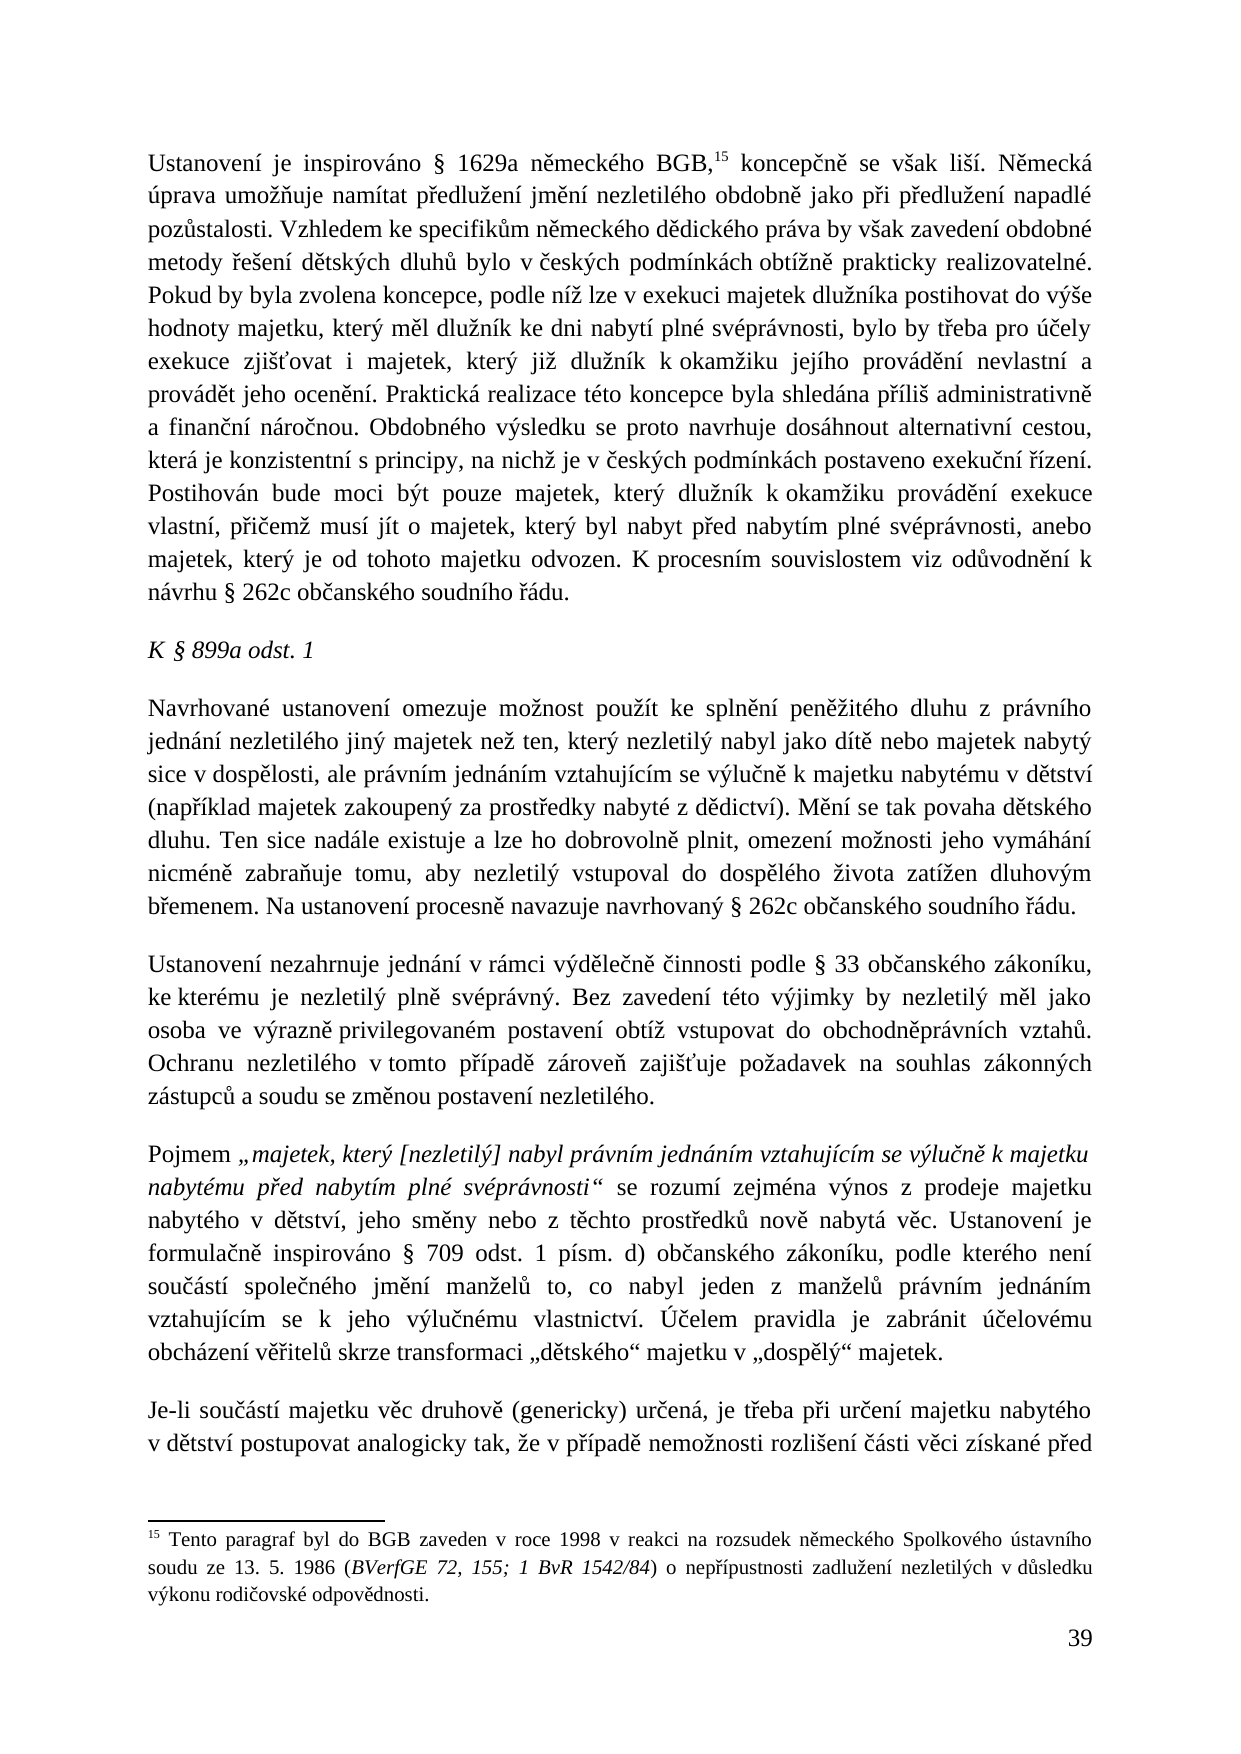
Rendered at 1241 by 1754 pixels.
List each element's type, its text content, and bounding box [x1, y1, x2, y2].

text Ustanovení nezahrnuje jednání v rámci výdělečně činnosti podle § 33 občanského zákoníku, ke kterému je nezletilý plně svéprávný. Bez zavedení této výjimky by nezletilý měl jako osoba ve výrazně privilegovaném postavení obtíž vstupovat do obchodněprávních vztahů. Ochranu nezletilého v tomto případě zároveň zajišťuje požadavek na souhlas zákonných zástupců a soudu se změnou postavení nezletilého. [148, 949, 1093, 1110]
text Navrhované ustanovení omezuje možnost použít ke splnění peněžitého dluhu z právního jednání nezletilého jiný majetek než ten, který nezletilý nabyl jako dítě nebo majetek nabytý sice v dospělosti, ale právním jednáním vztahujícím se výlučně k majetku nabytému v dětství (například majetek zakoupený za prostředky nabyté z dědictví). Mění se tak povaha dětského dluhu. Ten sice nadále existuje a lze ho dobrovolně plnit, omezení možnosti jeho vymáhání nicméně zabraňuje tomu, aby nezletilý vstupoval do dospělého života zatížen dluhovým břemenem. Na ustanovení procesně navazuje navrhovaný § 262c občanského soudního řádu. [148, 693, 1093, 920]
text Ustanovení je inspirováno § 1629a německého BGB, koncepčně se však liší. Německá úprava umožňuje namítat předlužení jmění nezletilého obdobně jako při předlužení napadlé pozůstalosti. Vzhledem ke specifikům německého dědického práva by však zavedení obdobné metody řešení dětských dluhů bylo v českých podmínkách obtížně prakticky realizovatelné. Pokud by byla zvolena koncepce, podle níž lze v exekuci majetek dlužníka postihovat do výše hodnoty majetku, který měl dlužník ke dni nabytí plné svéprávnosti, bylo by třeba pro účely exekuce zjišťovat i majetek, který již dlužník k okamžiku jejího provádění nevlastní a provádět jeho ocenění. Praktická realizace této koncepce byla shledána příliš administrativně a finanční náročnou. Obdobného výsledku se proto navrhuje dosáhnout alternativní cestou, která je konzistentní s principy, na nichž je v českých podmínkách postaveno exekuční řízení. Postihován bude moci být pouze majetek, který dlužník k okamžiku provádění exekuce vlastní, přičemž musí jít o majetek, který byl nabyt před nabytím plné svéprávnosti, anebo majetek, který je od tohoto majetku odvozen. K procesním souvislostem viz odůvodnění k návrhu § 262c občanského soudního řádu. [148, 148, 1093, 606]
subtitle K § 899a odst. 1 [148, 635, 1093, 664]
text Pojmem „majetek, který [nezletilý] nabyl právním jednáním vztahujícím se výlučně k majetku nabytému před nabytím plné svéprávnosti“ se rozumí zejména výnos z prodeje majetku nabytého v dětství, jeho směny nebo z těchto prostředků nově nabytá věc. Ustanovení je formulačně inspirováno § 709 odst. 1 písm. d) občanského zákoníku, podle kterého není součástí společného jmění manželů to, co nabyl jeden z manželů právním jednáním vztahujícím se k jeho výlučnému vlastnictví. Účelem pravidla je zabránit účelovému obcházení věřitelů skrze transformaci „dětského“ majetku v „dospělý“ majetek. [148, 1139, 1093, 1366]
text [148, 1395, 1093, 1457]
